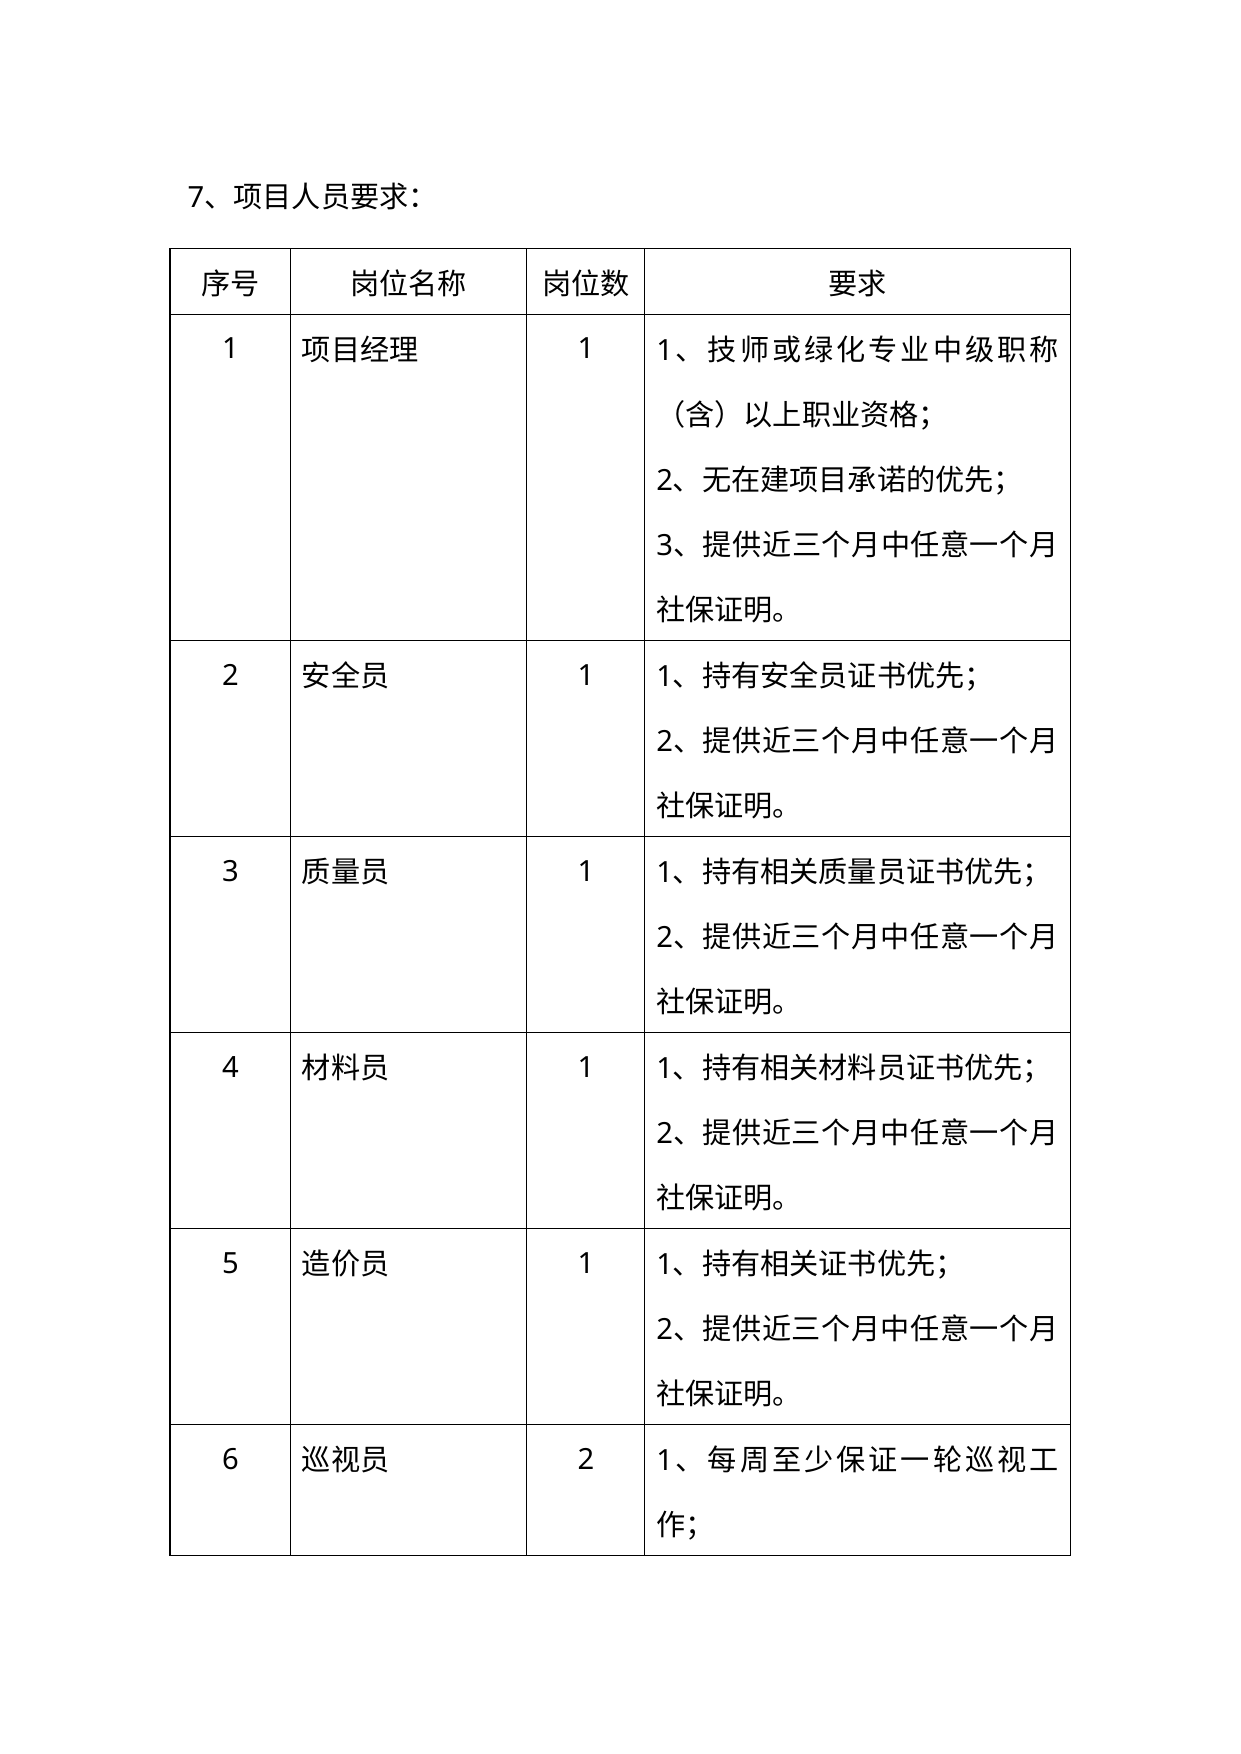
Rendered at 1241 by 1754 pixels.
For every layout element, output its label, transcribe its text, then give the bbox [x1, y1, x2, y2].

table_cell 2 [527, 1425, 644, 1555]
table_cell 3 [171, 837, 290, 1032]
table_cell 造价员 [291, 1229, 526, 1424]
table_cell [645, 1425, 1070, 1555]
table_cell 5 [171, 1229, 290, 1424]
table_cell 1 [527, 315, 644, 640]
table_cell 1 [171, 315, 290, 640]
table_cell 2 [171, 641, 290, 836]
table_cell 6 [171, 1425, 290, 1555]
table_cell 1、持有安全员证书优先； 2、提供近三个月中任意一个月社保证明。 [645, 641, 1070, 836]
table_header 序号 [171, 249, 290, 314]
table_header 要求 [645, 249, 1070, 314]
table_cell 安全员 [291, 641, 526, 836]
text 7、项目人员要求： [187, 162, 1053, 227]
table_cell 4 [171, 1033, 290, 1228]
table_cell 1 [527, 641, 644, 836]
table_cell 材料员 [291, 1033, 526, 1228]
table_cell 1 [527, 837, 644, 1032]
table_cell 1、持有相关材料员证书优先； 2、提供近三个月中任意一个月社保证明。 [645, 1033, 1070, 1228]
table_cell 项目经理 [291, 315, 526, 640]
table_cell 巡视员 [291, 1425, 526, 1555]
table_header 岗位名称 [291, 249, 526, 314]
table_cell 质量员 [291, 837, 526, 1032]
table_cell 1、持有相关证书优先； 2、提供近三个月中任意一个月社保证明。 [645, 1229, 1070, 1424]
table_header 岗位数 [527, 249, 644, 314]
table_cell 1、持有相关质量员证书优先； 2、提供近三个月中任意一个月社保证明。 [645, 837, 1070, 1032]
table_cell 1 [527, 1229, 644, 1424]
table_cell 1、技师或绿化专业中级职称（含）以上职业资格； 2、无在建项目承诺的优先； 3、提供近三个月中任意一个月社保证明。 [645, 315, 1070, 640]
table_cell 1 [527, 1033, 644, 1228]
